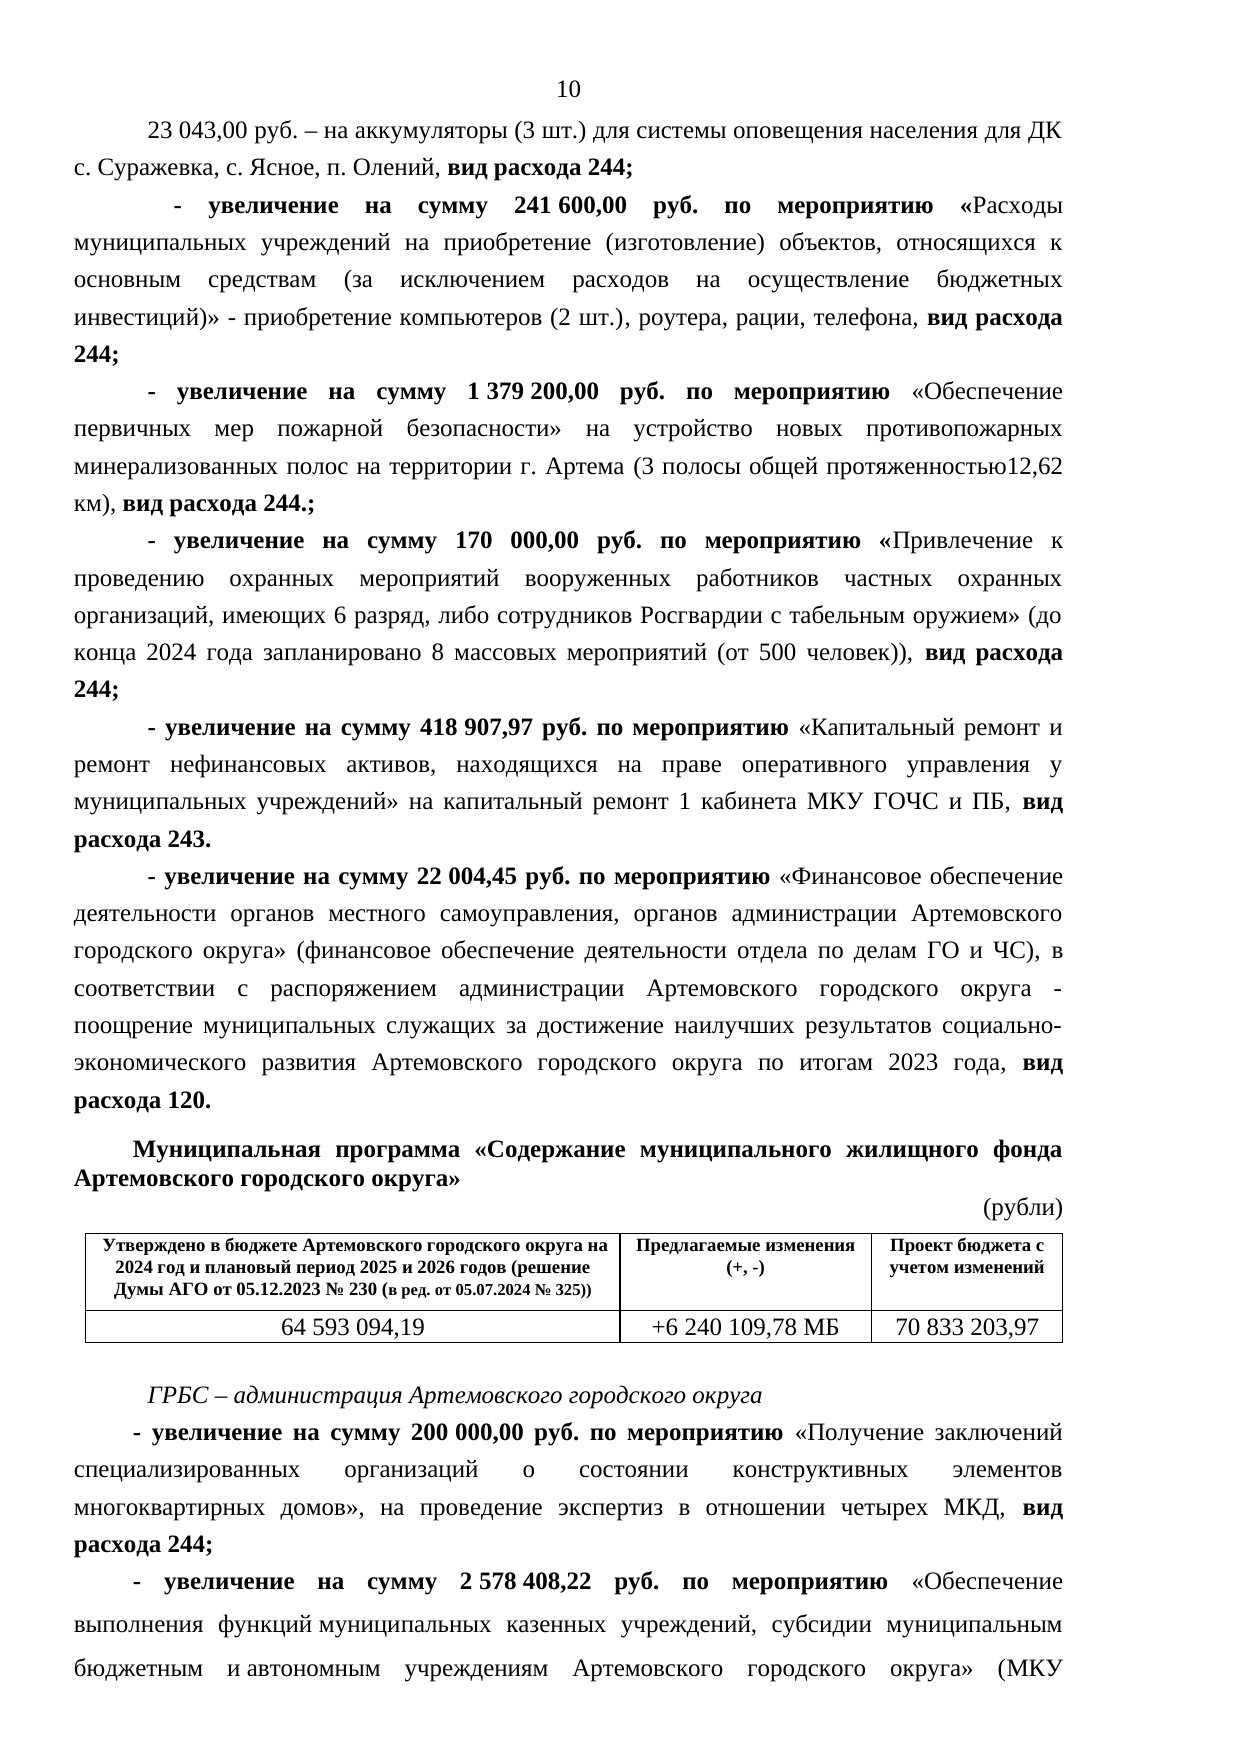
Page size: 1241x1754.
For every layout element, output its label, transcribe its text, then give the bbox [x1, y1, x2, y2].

text - увеличение на сумму 200 000,00 руб. по мероприятию «Получение заключений специализированных организаций о состоянии конструктивных элементов многоквартирных домов», на проведение экспертиз в отношении четырех МКД, вид расхода 244; [74, 1417, 1063, 1558]
table_header Утверждено в бюджете Артемовского городского округа на 2024 год и плановый период 2025 и 2026 годов (решение Думы АГО от 05.12.2023 № 230 (в ред. от 05.07.2024 № 325)) [86, 1234, 619, 1310]
table_cell +6 240 109,78 МБ [621, 1311, 871, 1342]
text - увеличение на сумму 170 000,00 руб. по мероприятию «Привлечение к проведению охранных мероприятий вооруженных работников частных охранных организаций, имеющих 6 разряд, либо сотрудников Росгвардии с табельным оружием» (до конца 2024 года запланировано 8 массовых мероприятий (от 500 человек)), вид расхода 244; [74, 525, 1063, 703]
table_header Проект бюджета с учетом изменений [872, 1234, 1062, 1310]
text (рубли) [74, 1192, 1063, 1221]
text ГРБС – администрация Артемовского городского округа [74, 1380, 1063, 1409]
text Муниципальная программа «Содержание муниципального жилищного фонда Артемовского городского округа» [74, 1134, 1063, 1192]
list - увеличение на сумму 1 379 200,00 руб. по мероприятию «Обеспечение первичных мер пожарной безопасности» на устройство новых противопожарных минерализованных полос на территории г. Артема (3 полосы общей протяженностью12,62 км), вид расхода 244.; [74, 376, 1063, 517]
table_header Предлагаемые изменения (+, -) [621, 1234, 871, 1310]
list - увеличение на сумму 418 907,97 руб. по мероприятию «Капитальный ремонт и ремонт нефинансовых активов, находящихся на праве оперативного управления у муниципальных учреждений» на капитальный ремонт 1 кабинета МКУ ГОЧС и ПБ, вид расхода 243. [74, 712, 1063, 852]
list 23 043,00 руб. – на аккумуляторы (3 шт.) для системы оповещения населения для ДК с. Суражевка, с. Ясное, п. Олений, вид расхода 244; [74, 115, 1063, 181]
table_cell 70 833 203,97 [872, 1311, 1062, 1342]
list - увеличение на сумму 241 600,00 руб. по мероприятию «Расходы муниципальных учреждений на приобретение (изготовление) объектов, относящихся к основным средствам (за исключением расходов на осуществление бюджетных инвестиций)» - приобретение компьютеров (2 шт.), роутера, рации, телефона, вид расхода 244; [74, 190, 1063, 368]
list - увеличение на сумму 22 004,45 руб. по мероприятию «Финансовое обеспечение деятельности органов местного самоуправления, органов администрации Артемовского городского округа» (финансовое обеспечение деятельности отдела по делам ГО и ЧС), в соответствии с распоряжением администрации Артемовского городского округа - поощрение муниципальных служащих за достижение наилучших результатов социально-экономического развития Артемовского городского округа по итогам 2023 года, вид расхода 120. [74, 861, 1063, 1113]
table_cell 64 593 094,19 [86, 1311, 619, 1342]
